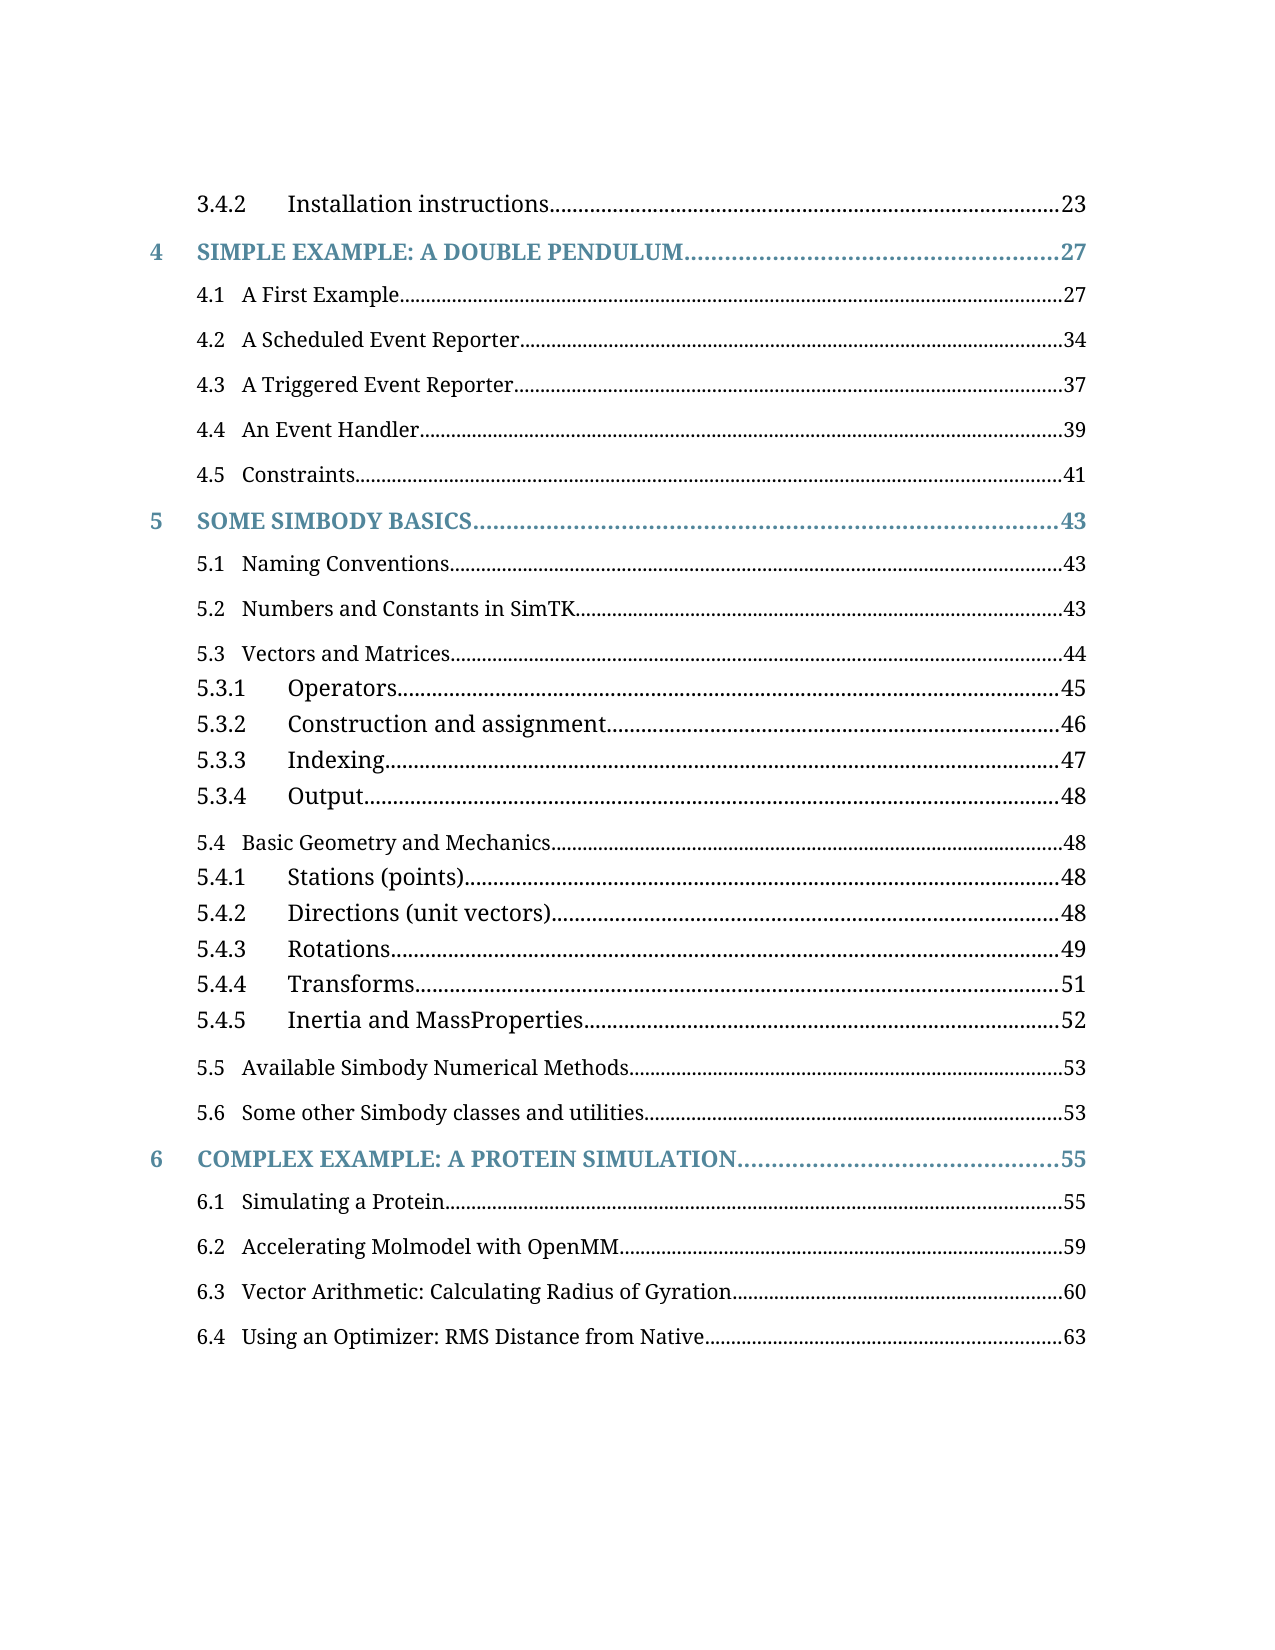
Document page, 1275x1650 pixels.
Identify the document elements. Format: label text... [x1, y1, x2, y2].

text 4.1 A First Example 27 [196, 280, 1087, 308]
text 6.1 Simulating a Protein 55 [196, 1187, 1087, 1215]
text 6.4 Using an Optimizer: RMS Distance from Native 63 [196, 1322, 1087, 1351]
text 5.1 Naming Conventions 43 [196, 549, 1087, 577]
text 5 Some Simbody Basics 43 [150, 505, 1087, 536]
text 5.4.2 Directions (unit vectors) 48 [196, 897, 1087, 928]
text 5.4.1 Stations (points) 48 [196, 861, 1087, 892]
text 5.3.1 Operators 45 [196, 672, 1087, 703]
text 5.3 Vectors and Matrices 44 [196, 639, 1087, 668]
text 4 Simple Example: A Double Pendulum 27 [150, 236, 1087, 267]
text 4.3 A Triggered Event Reporter 37 [196, 370, 1087, 398]
text 6.2 Accelerating Molmodel with OpenMM 59 [196, 1232, 1087, 1260]
text 5.4.3 Rotations 49 [196, 932, 1087, 964]
text 5.3.2 Construction and assignment 46 [196, 708, 1087, 739]
text 5.4.4 Transforms 51 [196, 968, 1087, 1000]
text 4.5 Constraints 41 [196, 460, 1087, 488]
text 5.5 Available Simbody Numerical Methods 53 [196, 1053, 1087, 1081]
text 6.3 Vector Arithmetic: Calculating Radius of Gyration 60 [196, 1277, 1087, 1305]
text 4.2 A Scheduled Event Reporter 34 [196, 325, 1087, 353]
text 6 Complex Example: A Protein Simulation 55 [150, 1143, 1087, 1174]
text 3.4.2 Installation instructions 23 [196, 187, 1087, 219]
text 5.4 Basic Geometry and Mechanics 48 [196, 828, 1087, 856]
text 5.3.3 Indexing 47 [196, 744, 1087, 775]
text 5.6 Some other Simbody classes and utilities 53 [196, 1098, 1087, 1126]
text 5.3.4 Output 48 [196, 779, 1087, 811]
text 4.4 An Event Handler 39 [196, 415, 1087, 443]
text 5.2 Numbers and Constants in SimTK 43 [196, 594, 1087, 622]
text 5.4.5 Inertia and MassProperties 52 [196, 1004, 1087, 1036]
